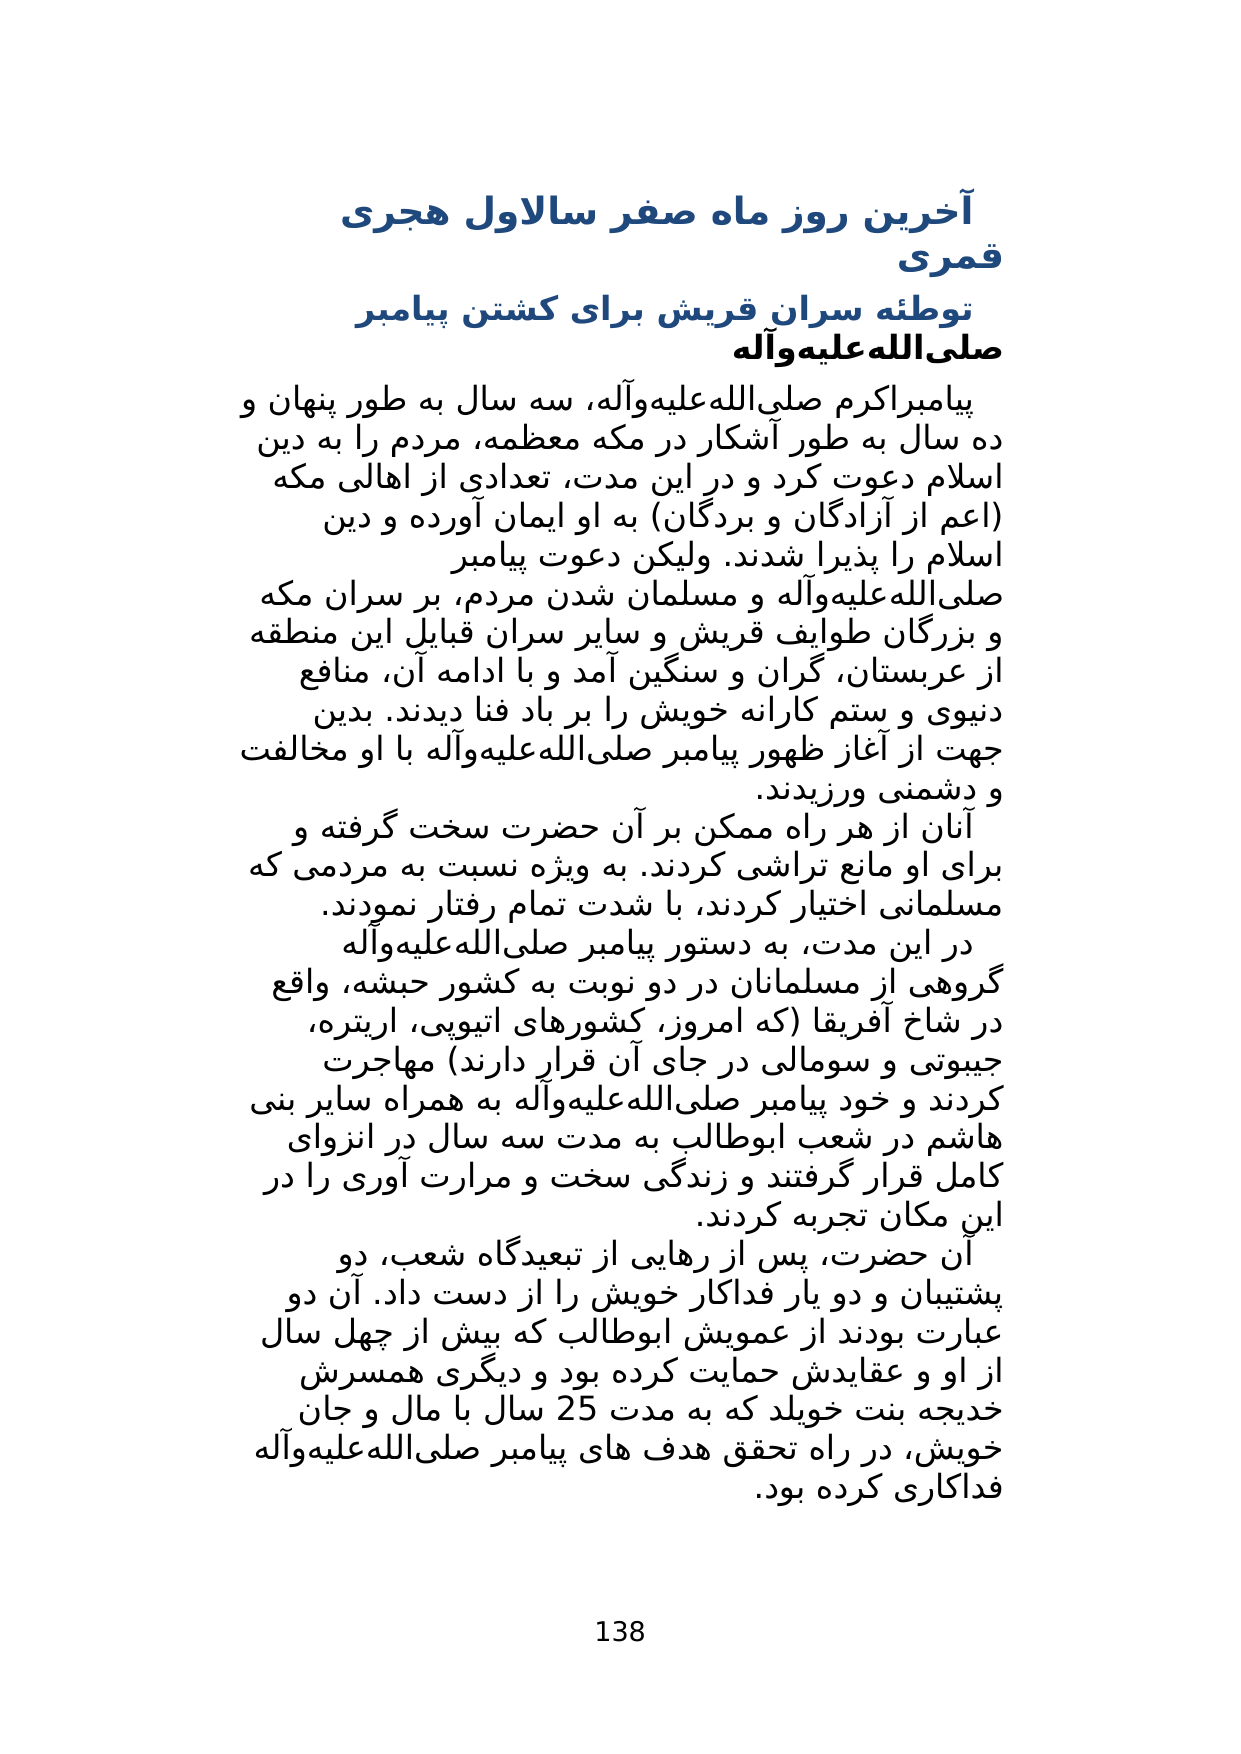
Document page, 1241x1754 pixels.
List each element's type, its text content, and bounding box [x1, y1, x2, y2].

text در اين مدت، به دستور پيامبر صلى‌الله‌عليه‌وآله گروهى از مسلمانان در دو نوبت به كشور حبشه، واقع در شاخ آفريقا (كه امروز، كشورهاى اتيوپى، اريتره، جيبوتى و سومالى در جاى آن قرار دارند) مهاجرت كردند و خود پيامبر صلى‌الله‌عليه‌وآله به همراه ساير بنى هاشم در شعب ابوطالب به مدت سه سال در انزواى كامل قرار گرفتند و زندگى سخت و مرارت آورى را در اين مكان تجربه كردند. [236, 924, 1004, 1234]
text آنان از هر راه ممكن بر آن حضرت سخت گرفته و براى او مانع تراشى كردند. به ويژه نسبت به مردمى كه مسلمانى اختيار كردند، با شدت تمام رفتار نمودند. [236, 807, 1004, 924]
subtitle توطئه سران قريش براى كشتن پيامبر صلى‌الله‌عليه‌وآله [236, 289, 1004, 367]
subtitle آخرين روز ماه صفر سالاول هجرى قمرى [236, 190, 1004, 277]
text آن حضرت، پس از رهايى از تبعيدگاه شعب، دو پشتيبان و دو يار فداكار خويش را از دست داد. آن دو عبارت بودند از عمويش ابوطالب كه بيش از چهل سال از او و عقايدش حمايت كرده بود و ديگرى همسرش خديجه بنت خويلد كه به مدت 25 سال با مال و جان خويش، در راه تحقق هدف هاى پيامبر صلى‌الله‌عليه‌وآله فداكارى كرده بود. [236, 1234, 1004, 1506]
text پيامبراكرم صلى‌الله‌عليه‌وآله، سه سال به طور پنهان و ده سال به طور آشكار در مكه معظمه، مردم را به دين اسلام دعوت كرد و در اين مدت، تعدادى از اهالى مكه (اعم از آزادگان و بردگان) به او ايمان آورده و دين اسلام را پذيرا شدند. وليكن دعوت پيامبر صلى‌الله‌عليه‌وآله و مسلمان شدن مردم، بر سران مكه و بزرگان طوايف قريش و ساير سران قبايل اين منطقه از عربستان، گران و سنگين آمد و با ادامه آن، منافع دنيوى و ستم كارانه خويش را بر باد فنا ديدند. بدين جهت از آغاز ظهور پيامبر صلى‌الله‌عليه‌وآله با او مخالفت و دشمنى ورزيدند. [236, 380, 1004, 807]
